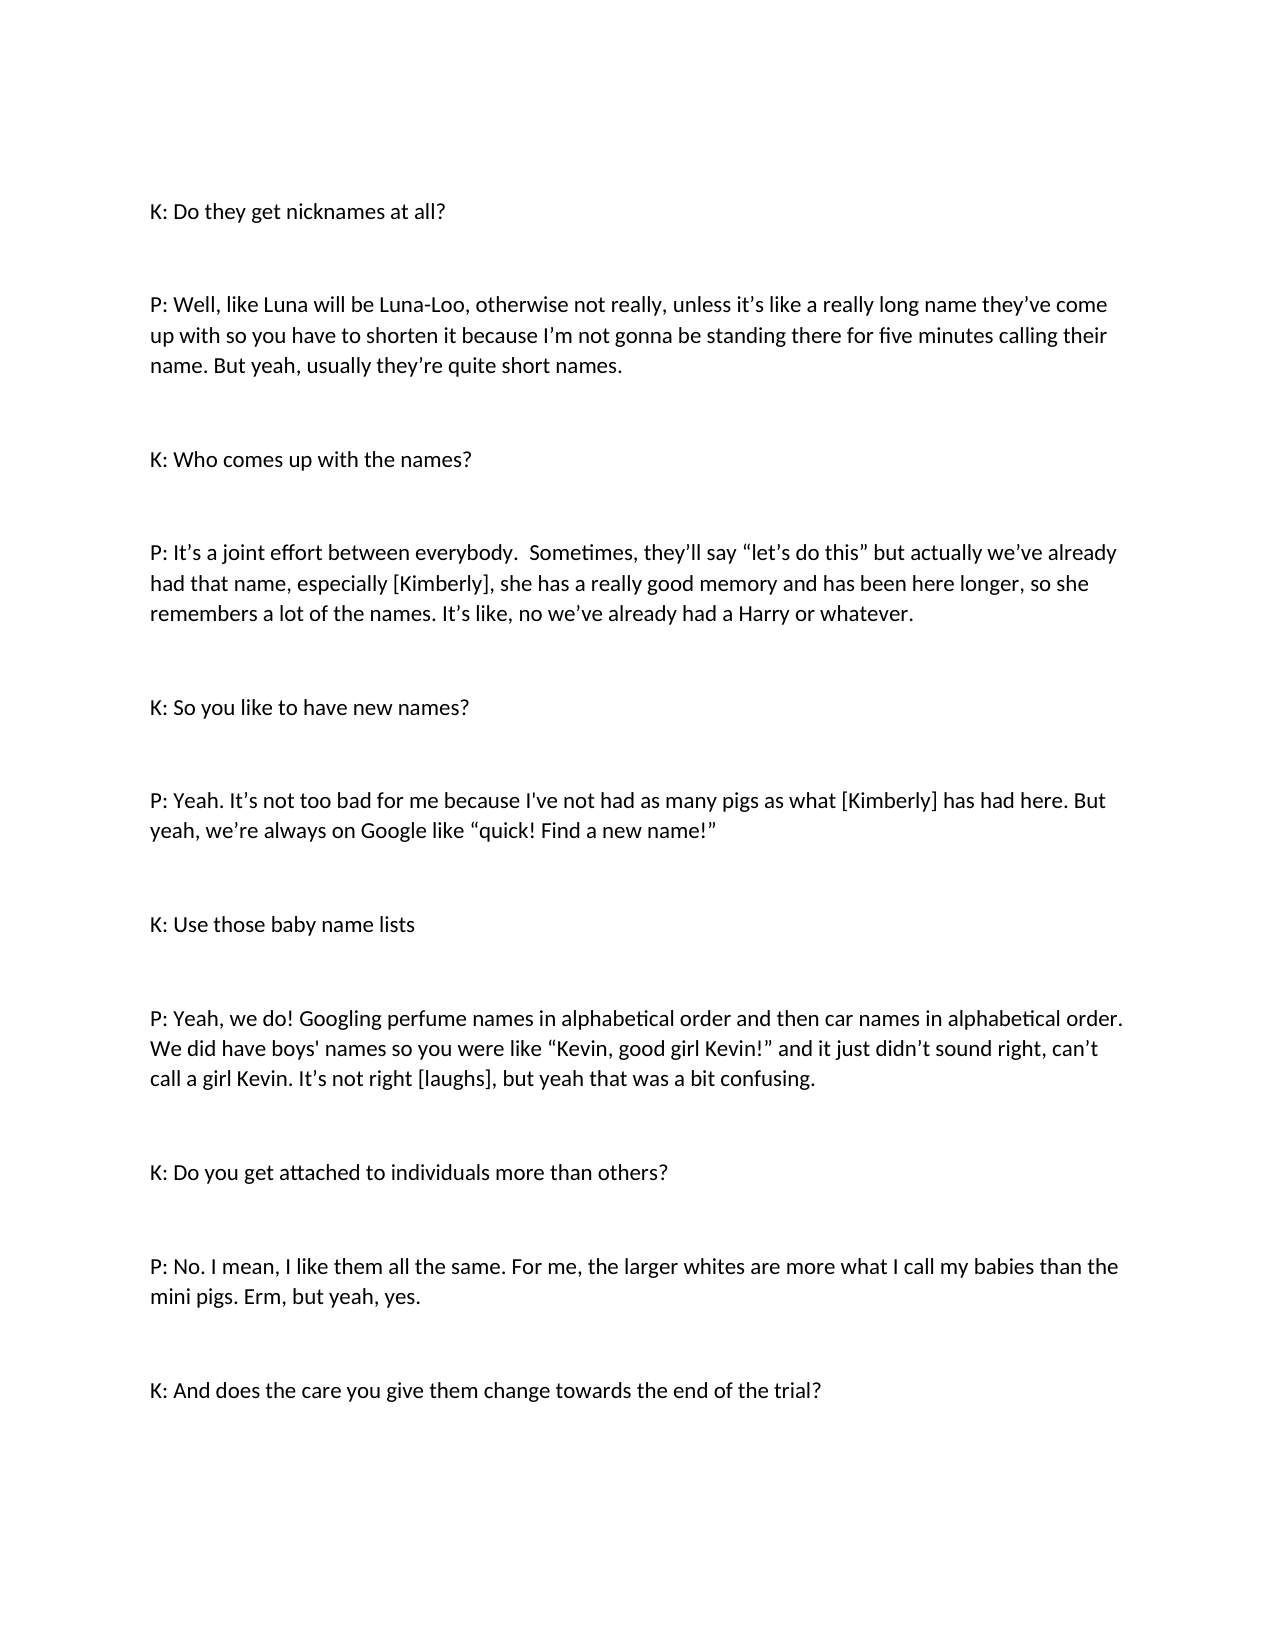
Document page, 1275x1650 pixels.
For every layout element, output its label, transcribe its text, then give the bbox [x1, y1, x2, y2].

text P: No. I mean, I like them all the same. For me, the larger whites are more what I call my babies than the mini pigs. Erm, but yeah, yes. [150, 1252, 1125, 1310]
text K: Use those baby name lists [150, 910, 1125, 938]
text K: Do you get attached to individuals more than others? [150, 1158, 1125, 1186]
text K: Who comes up with the names? [150, 445, 1125, 473]
text K: And does the care you give them change towards the end of the trial? [150, 1376, 1125, 1404]
text P: Yeah. It’s not too bad for me because I've not had as many pigs as what [Kimberly] has had here. But yeah, we’re always on Google like “quick! Find a new name!” [150, 786, 1125, 845]
text P: Well, like Luna will be Luna-Loo, otherwise not really, unless it’s like a really long name they’ve come up with so you have to shorten it because I’m not gonna be standing there for five minutes calling their name. But yeah, usually they’re quite short names. [150, 291, 1125, 379]
text P: It’s a joint effort between everybody. Sometimes, they’ll say “let’s do this” but actually we’ve already had that name, especially [Kimberly], she has a really good memory and has been here longer, so she remembers a lot of the names. It’s like, no we’ve already had a Harry or whatever. [150, 538, 1125, 627]
text P: Yeah, we do! Googling perfume names in alphabetical order and then car names in alphabetical order. We did have boys' names so you were like “Kevin, good girl Kevin!” and it just didn’t sound right, can’t call a girl Kevin. It’s not right [laughs], but yeah that was a bit confusing. [150, 1004, 1125, 1093]
text K: Do they get nicknames at all? [150, 197, 1125, 225]
text K: So you like to have new names? [150, 693, 1125, 721]
